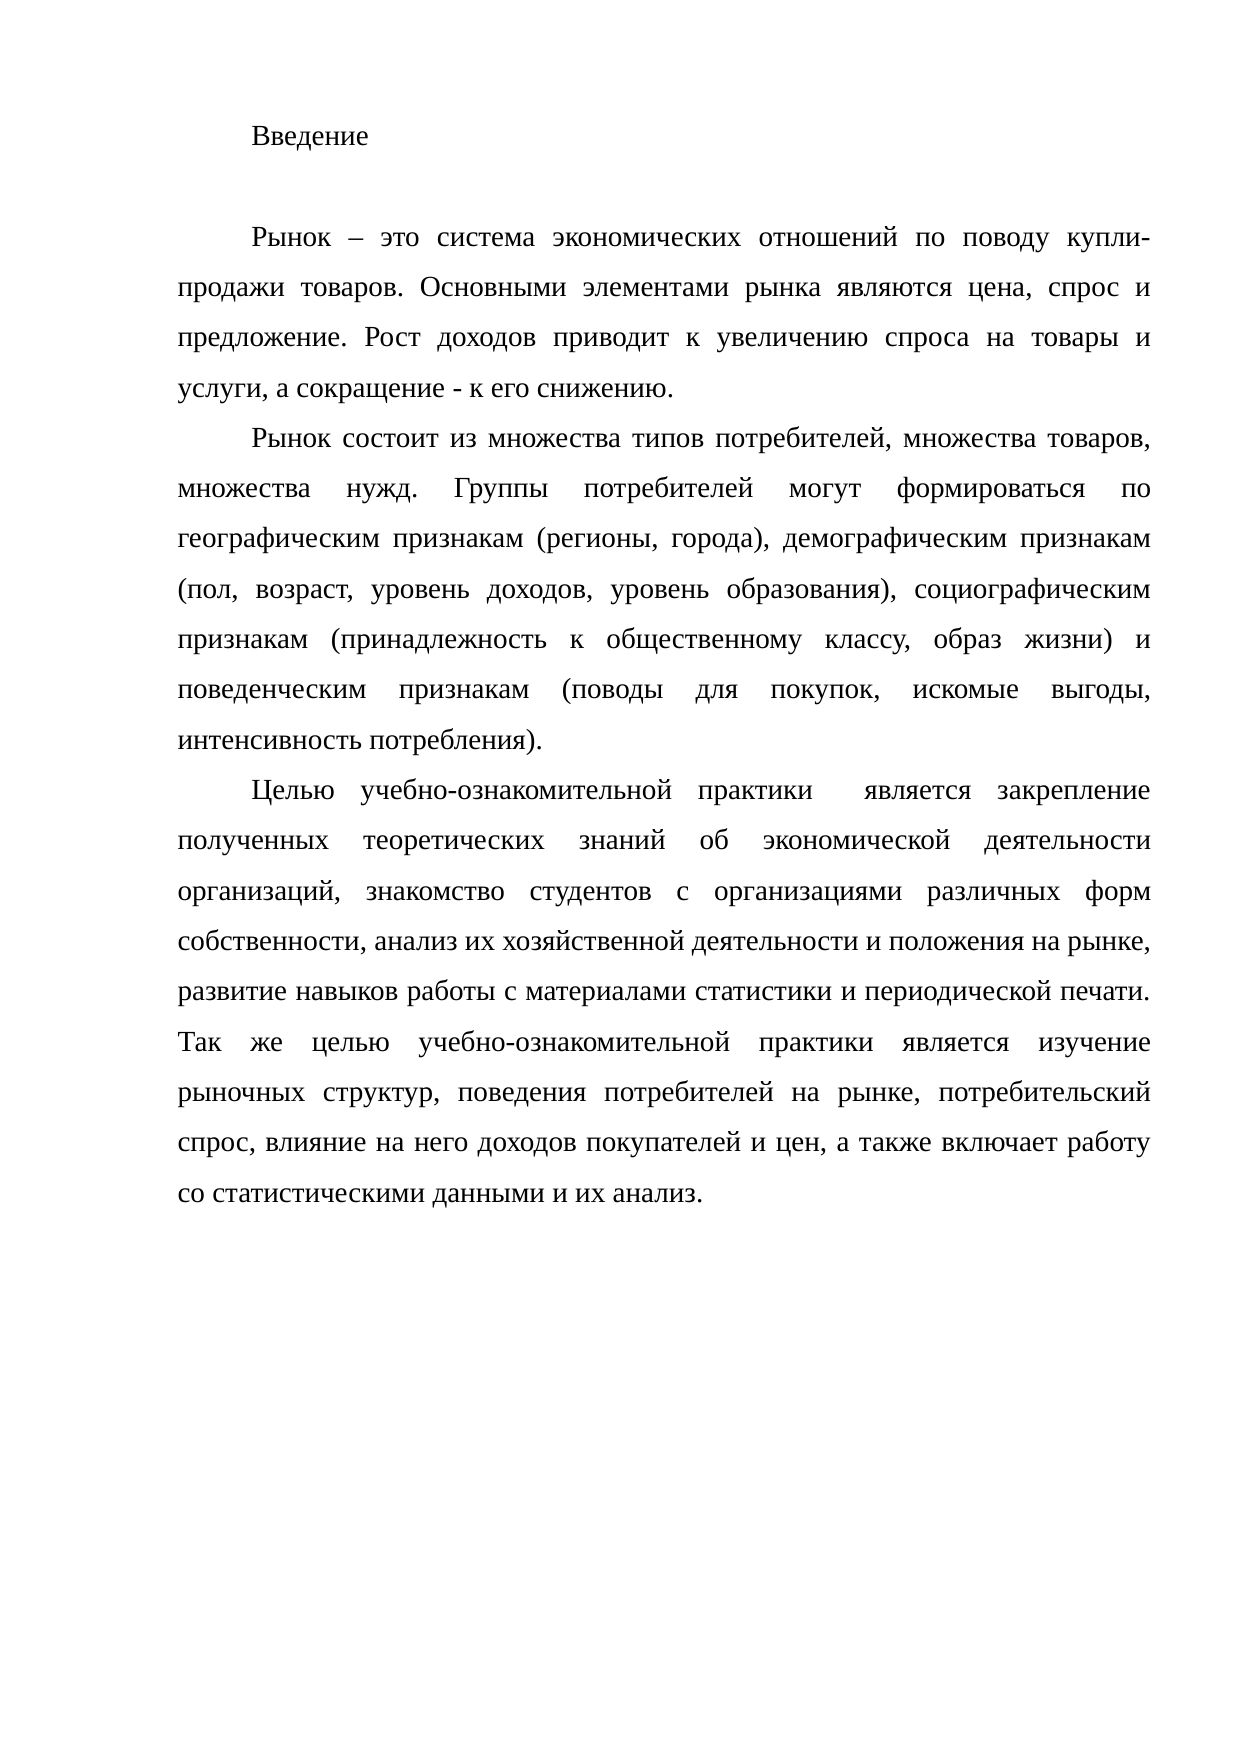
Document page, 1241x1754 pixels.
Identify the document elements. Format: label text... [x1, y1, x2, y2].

text Рынок – это система экономических отношений по поводу купли-продажи товаров. Основными элементами рынка являются цена, спрос и предложение. Рост доходов приводит к увеличению спроса на товары и услуги, а сокращение - к его снижению. [177, 219, 1152, 403]
text Целью учебно-ознакомительной практики является закрепление полученных теоретических знаний об экономической деятельности организаций, знакомство студентов с организациями различных форм собственности, анализ их хозяйственной деятельности и положения на рынке, развитие навыков работы с материалами статистики и периодической печати. Так же целью учебно-ознакомительной практики является изучение рыночных структур, поведения потребителей на рынке, потребительский спрос, влияние на него доходов покупателей и цен, а также включает работу со статистическими данными и их анализ. [177, 772, 1152, 1208]
text Введение [177, 118, 1152, 152]
text Рынок состоит из множества типов потребителей, множества товаров, множества нужд. Группы потребителей могут формироваться по географическим признакам (регионы, города), демографическим признакам (пол, возраст, уровень доходов, уровень образования), социографическим признакам (принадлежность к общественному классу, образ жизни) и поведенческим признакам (поводы для покупок, искомые выгоды, интенсивность потребления). [177, 420, 1152, 755]
